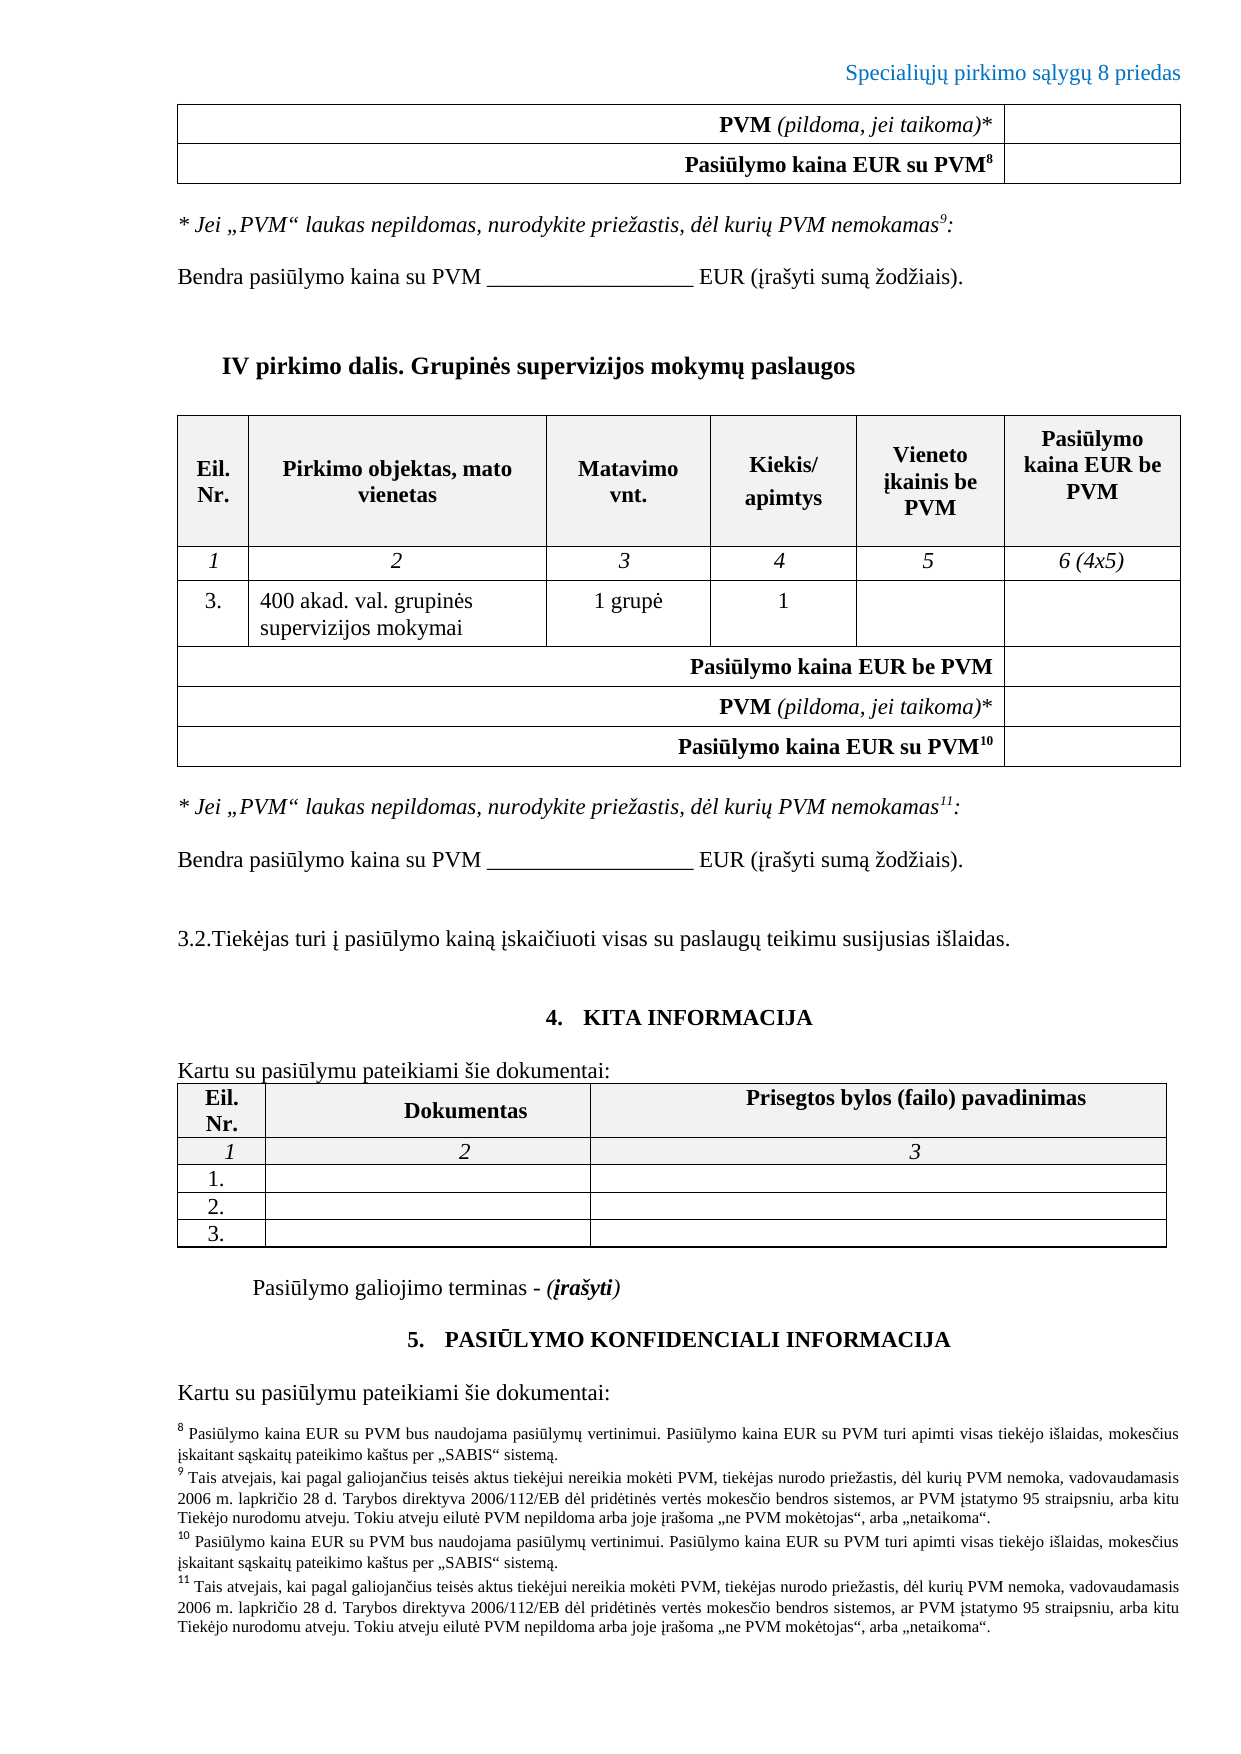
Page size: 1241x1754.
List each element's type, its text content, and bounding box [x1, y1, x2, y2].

table_cell 2. [178, 1193, 265, 1219]
table_cell 3 [547, 547, 710, 580]
table_header Pirkimo objektas, mato vienetas [249, 416, 546, 546]
table_cell [266, 1193, 590, 1219]
table_cell [1005, 727, 1180, 766]
table_cell PVM (pildoma, jei taikoma)* [178, 105, 1004, 143]
table_cell [1005, 144, 1180, 183]
text * Jei „PVM“ laukas nepildomas, nurodykite priežastis, dėl kurių PVM nemokamas: [177, 211, 1240, 237]
table_header Prisegtos bylos (failo) pavadinimas [591, 1084, 1166, 1137]
table_cell [591, 1165, 1166, 1192]
table_cell 6 (4x5) [1005, 547, 1180, 580]
table_cell Pasiūlymo kaina EUR su PVM [178, 144, 1004, 183]
table_cell [1005, 687, 1180, 726]
table_cell [857, 581, 1004, 646]
text Bendra pasiūlymo kaina su PVM __________________ EUR (įrašyti sumą žodžiais). [177, 846, 1240, 872]
table_cell 2 [249, 547, 546, 580]
table_cell 3 [591, 1138, 1166, 1164]
table_cell 1 [711, 581, 856, 646]
table_header Pasiūlymo kaina EUR be PVM [1005, 416, 1180, 546]
text Kartu su pasiūlymu pateikiami šie dokumentai: [177, 1057, 1181, 1083]
subtitle KITA INFORMACIJA [177, 1004, 1181, 1030]
table_cell [1005, 647, 1180, 686]
table_cell [1005, 105, 1180, 143]
table_cell 1. [178, 1165, 265, 1192]
table_cell [591, 1193, 1166, 1219]
text Kartu su pasiūlymu pateikiami šie dokumentai: [177, 1379, 1181, 1406]
table_cell 1 grupė [547, 581, 710, 646]
table_header Kiekis/ apimtys [711, 416, 856, 546]
table_cell 1 [178, 1138, 265, 1164]
table_cell [266, 1165, 590, 1192]
table_cell 400 akad. val. grupinės supervizijos mokymai [249, 581, 546, 646]
table_header Vieneto įkainis be PVM [857, 416, 1004, 546]
table_cell [266, 1220, 590, 1246]
text Bendra pasiūlymo kaina su PVM __________________ EUR (įrašyti sumą žodžiais). [177, 263, 1240, 290]
table_header Eil. Nr. [178, 1084, 265, 1137]
table_cell [591, 1220, 1166, 1246]
table_cell [1005, 581, 1180, 646]
list IV pirkimo dalis. Grupinės supervizijos mokymų paslaugos [222, 351, 1181, 380]
table_header Dokumentas [266, 1084, 590, 1137]
table_cell 1 [178, 547, 248, 580]
subtitle PASIŪLYMO KONFIDENCIALI INFORMACIJA [177, 1327, 1181, 1353]
table_cell 2 [266, 1138, 590, 1164]
table_cell PVM (pildoma, jei taikoma)* [178, 687, 1004, 726]
table_cell 3. [178, 581, 248, 646]
text Pasiūlymo galiojimo terminas - (įrašyti) [177, 1274, 1181, 1300]
text 3.2.Tiekėjas turi į pasiūlymo kainą įskaičiuoti visas su paslaugų teikimu susijusias išlaidas. [177, 925, 1181, 951]
table_cell Pasiūlymo kaina EUR be PVM [178, 647, 1004, 686]
table_cell 5 [857, 547, 1004, 580]
table_cell 3. [178, 1220, 265, 1246]
table_cell Pasiūlymo kaina EUR su PVM [178, 727, 1004, 766]
text * Jei „PVM“ laukas nepildomas, nurodykite priežastis, dėl kurių PVM nemokamas: [177, 793, 1240, 819]
table_header Matavimo vnt. [547, 416, 710, 546]
table_header Eil. Nr. [178, 416, 248, 546]
table_cell 4 [711, 547, 856, 580]
